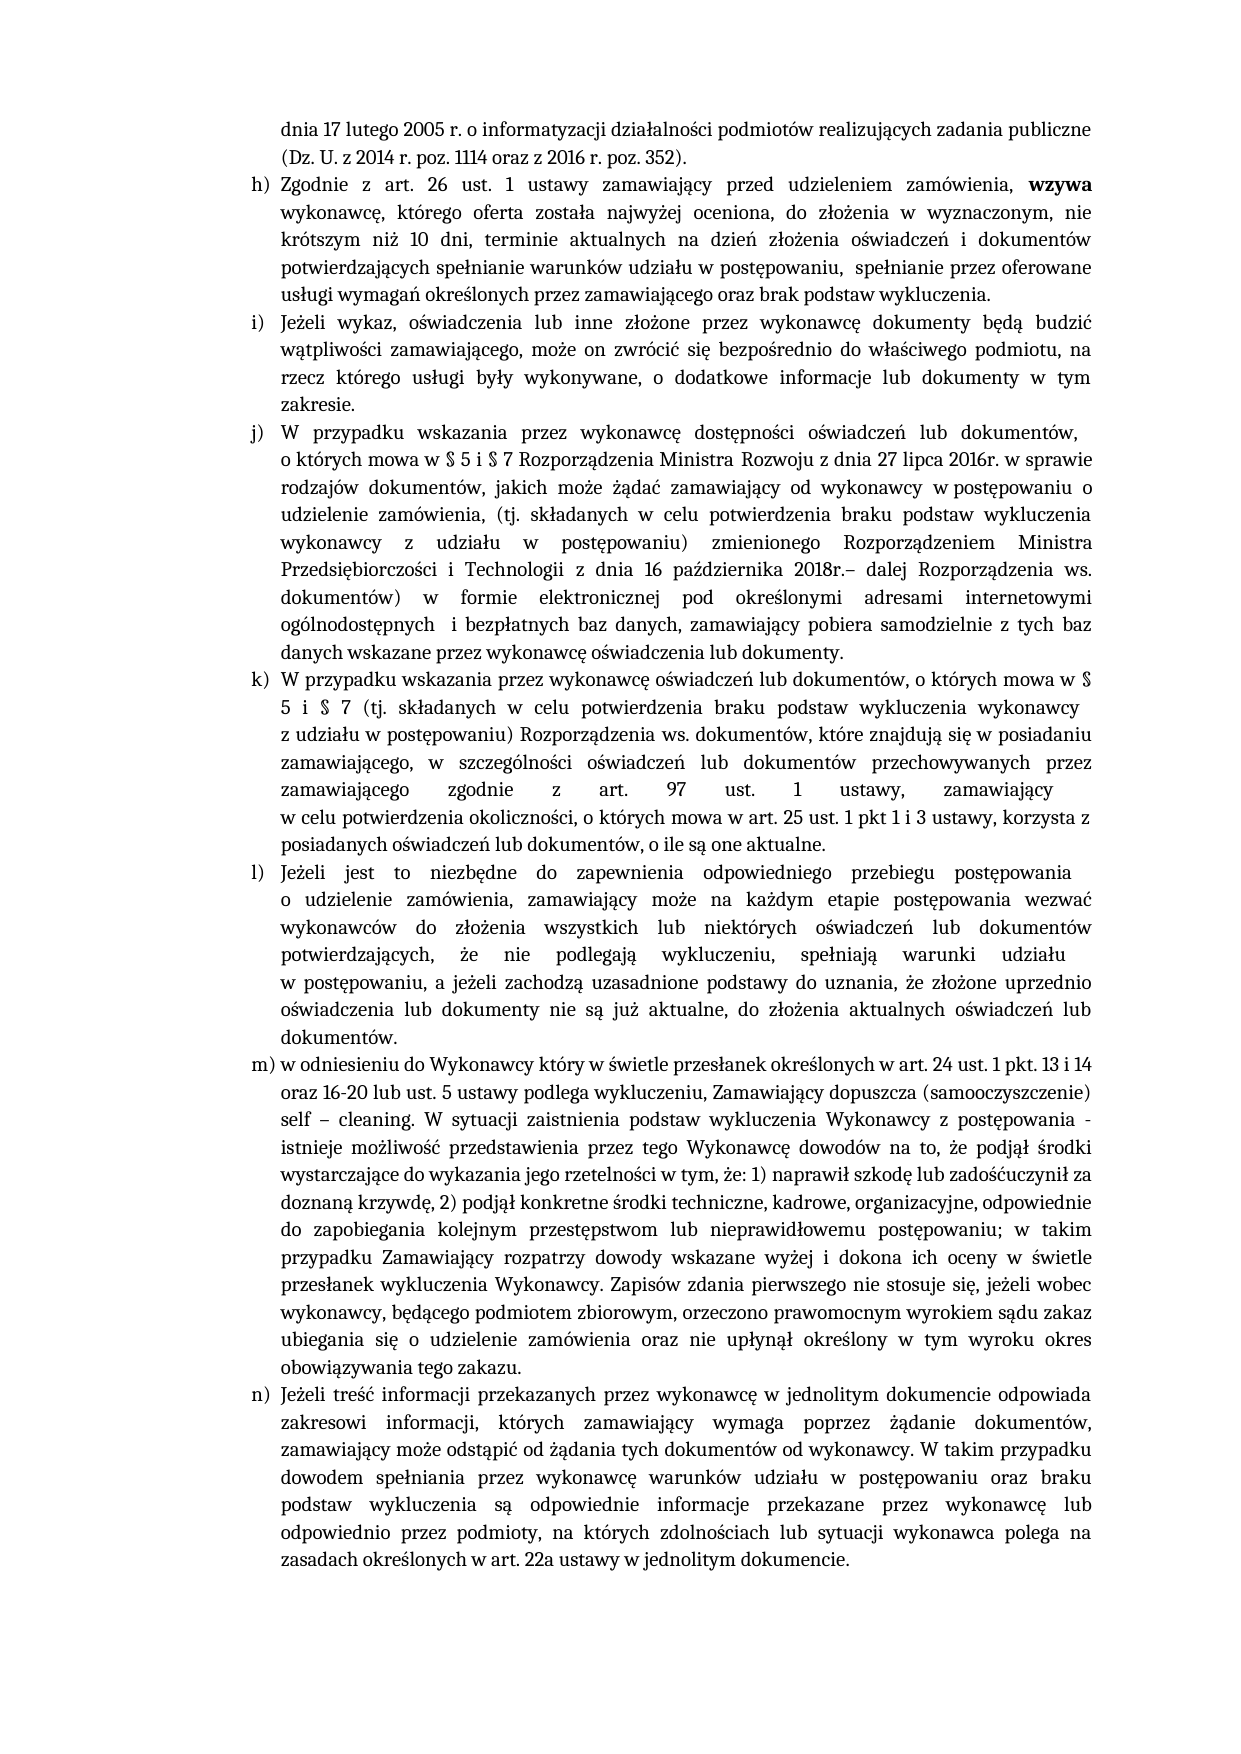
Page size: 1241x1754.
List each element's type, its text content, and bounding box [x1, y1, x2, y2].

list Jeżeli treść informacji przekazanych przez wykonawcę w jednolitym dokumencie odpowiada zakresowi informacji, których zamawiający wymaga poprzez żądanie dokumentów, zamawiający może odstąpić od żądania tych dokumentów od wykonawcy. W takim przypadku dowodem spełniania przez wykonawcę warunków udziału w postępowaniu oraz braku podstaw wykluczenia są odpowiednie informacje przekazane przez wykonawcę lub odpowiednio przez podmioty, na których zdolnościach lub sytuacji wykonawca polega na zasadach określonych w art. 22a ustawy w jednolitym dokumencie. [251, 1383, 1092, 1572]
list W przypadku wskazania przez wykonawcę dostępności oświadczeń lub dokumentów, o których mowa w § 5 i § 7 Rozporządzenia Ministra Rozwoju z dnia 27 lipca 2016r. w sprawie rodzajów dokumentów, jakich może żądać zamawiający od wykonawcy w postępowaniu o udzielenie zamówienia, (tj. składanych w celu potwierdzenia braku podstaw wykluczenia wykonawcy z udziału w postępowaniu) zmienionego Rozporządzeniem Ministra Przedsiębiorczości i Technologii z dnia 16 października 2018r.– dalej Rozporządzenia ws. dokumentów) w formie elektronicznej pod określonymi adresami internetowymi ogólnodostępnych i bezpłatnych baz danych, zamawiający pobiera samodzielnie z tych baz danych wskazane przez wykonawcę oświadczenia lub dokumenty. [251, 421, 1092, 664]
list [251, 118, 1092, 169]
list W przypadku wskazania przez wykonawcę oświadczeń lub dokumentów, o których mowa w § 5 i § 7 (tj. składanych w celu potwierdzenia braku podstaw wykluczenia wykonawcy z udziału w postępowaniu) Rozporządzenia ws. dokumentów, które znajdują się w posiadaniu zamawiającego, w szczególności oświadczeń lub dokumentów przechowywanych przez zamawiającego zgodnie z art. 97 ust. 1 ustawy, zamawiający w celu potwierdzenia okoliczności, o których mowa w art. 25 ust. 1 pkt 1 i 3 ustawy, korzysta z posiadanych oświadczeń lub dokumentów, o ile są one aktualne. [251, 668, 1092, 857]
list Jeżeli wykaz, oświadczenia lub inne złożone przez wykonawcę dokumenty będą budzić wątpliwości zamawiającego, może on zwrócić się bezpośrednio do właściwego podmiotu, na rzecz którego usługi były wykonywane, o dodatkowe informacje lub dokumenty w tym zakresie. [251, 311, 1092, 417]
list w odniesieniu do Wykonawcy który w świetle przesłanek określonych w art. 24 ust. 1 pkt. 13 i 14 oraz 16-20 lub ust. 5 ustawy podlega wykluczeniu, Zamawiający dopuszcza (samooczyszczenie) self – cleaning. W sytuacji zaistnienia podstaw wykluczenia Wykonawcy z postępowania - istnieje możliwość przedstawienia przez tego Wykonawcę dowodów na to, że podjął środki wystarczające do wykazania jego rzetelności w tym, że: 1) naprawił szkodę lub zadośćuczynił za doznaną krzywdę, 2) podjął konkretne środki techniczne, kadrowe, organizacyjne, odpowiednie do zapobiegania kolejnym przestępstwom lub nieprawidłowemu postępowaniu; w takim przypadku Zamawiający rozpatrzy dowody wskazane wyżej i dokona ich oceny w świetle przesłanek wykluczenia Wykonawcy. Zapisów zdania pierwszego nie stosuje się, jeżeli wobec wykonawcy, będącego podmiotem zbiorowym, orzeczono prawomocnym wyrokiem sądu zakaz ubiegania się o udzielenie zamówienia oraz nie upłynął określony w tym wyroku okres obowiązywania tego zakazu. [251, 1053, 1092, 1379]
list Jeżeli jest to niezbędne do zapewnienia odpowiedniego przebiegu postępowania o udzielenie zamówienia, zamawiający może na każdym etapie postępowania wezwać wykonawców do złożenia wszystkich lub niektórych oświadczeń lub dokumentów potwierdzających, że nie podlegają wykluczeniu, spełniają warunki udziału w postępowaniu, a jeżeli zachodzą uzasadnione podstawy do uznania, że złożone uprzednio oświadczenia lub dokumenty nie są już aktualne, do złożenia aktualnych oświadczeń lub dokumentów. [251, 861, 1092, 1049]
list Zgodnie z art. 26 ust. 1 ustawy zamawiający przed udzieleniem zamówienia, wzywa wykonawcę, którego oferta została najwyżej oceniona, do złożenia w wyznaczonym, nie krótszym niż 10 dni, terminie aktualnych na dzień złożenia oświadczeń i dokumentów potwierdzających spełnianie warunków udziału w postępowaniu, spełnianie przez oferowane usługi wymagań określonych przez zamawiającego oraz brak podstaw wykluczenia. [251, 173, 1092, 307]
